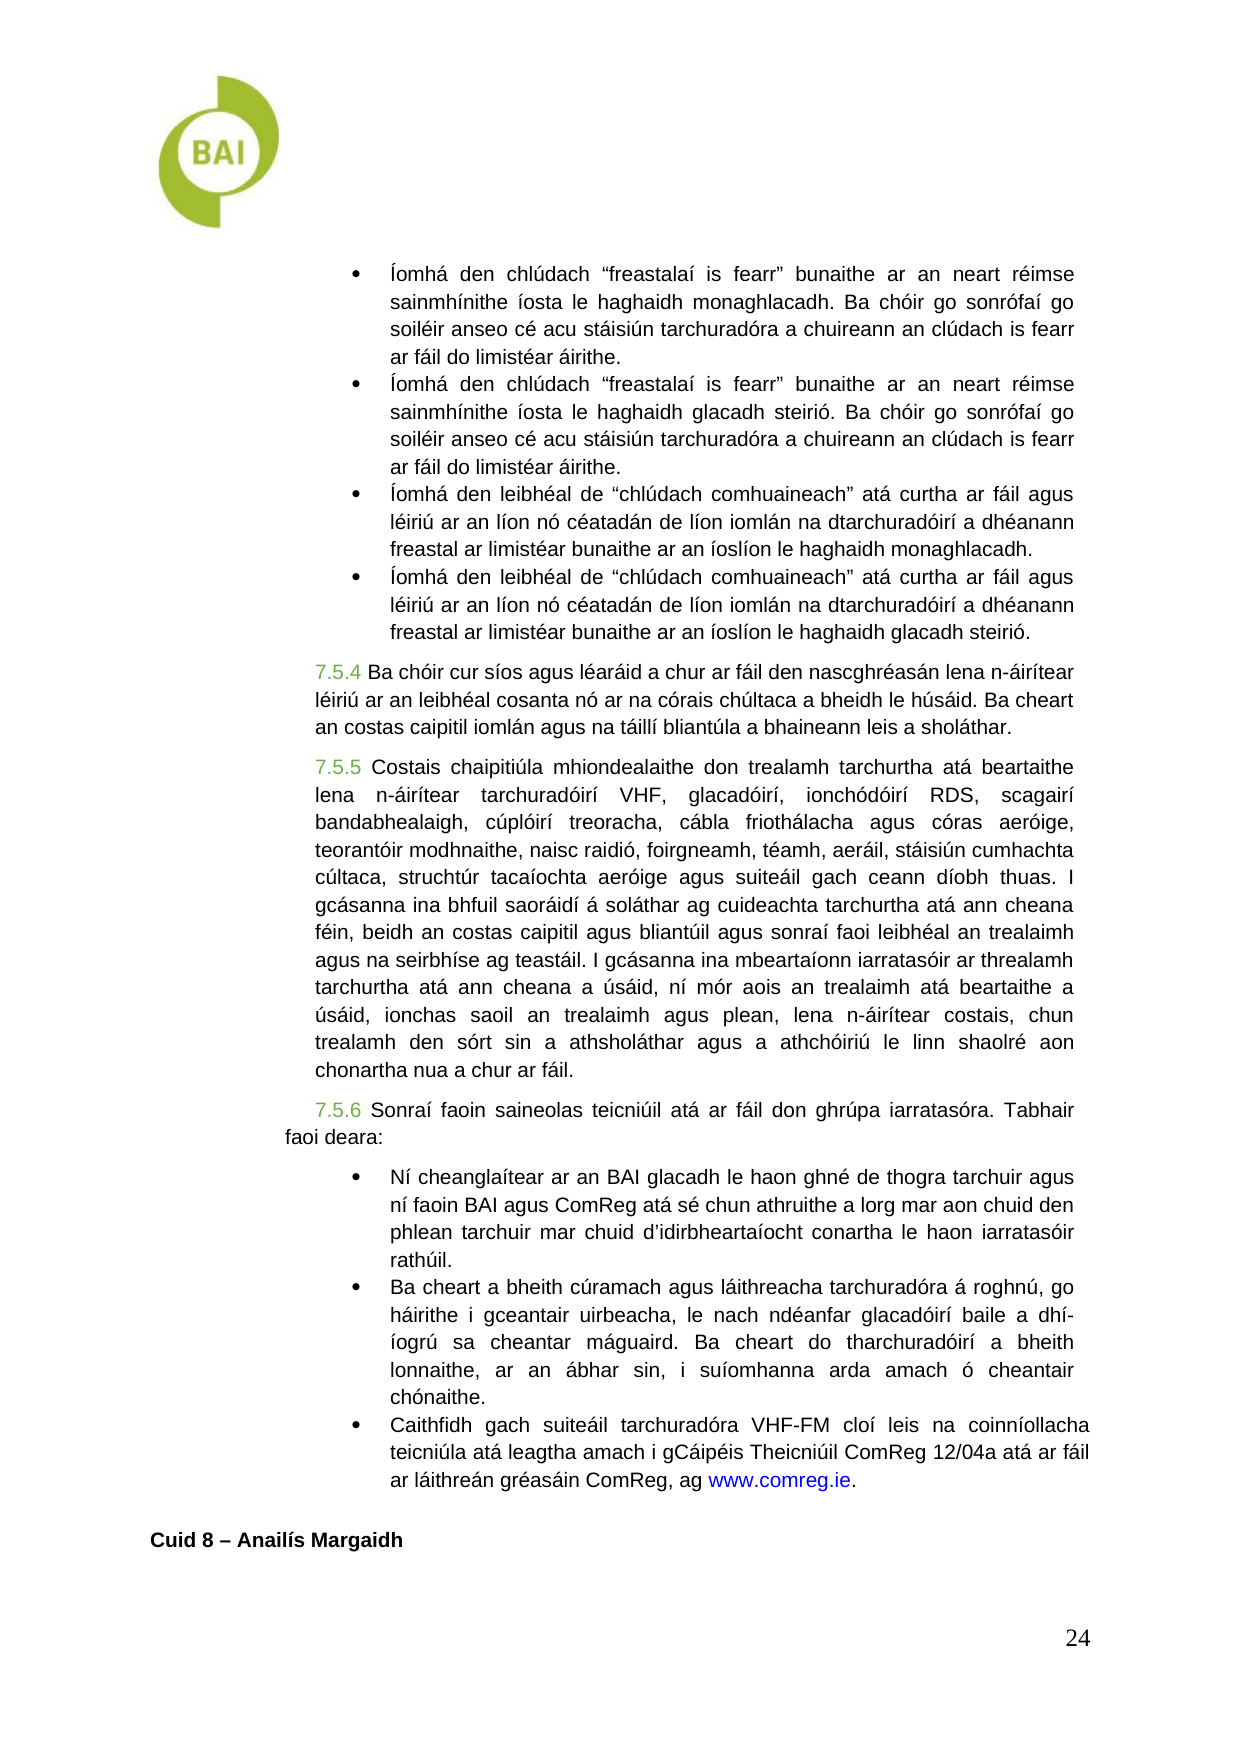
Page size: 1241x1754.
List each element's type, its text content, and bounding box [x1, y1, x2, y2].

list Íomhá den chlúdach “freastalaí is fearr” bunaithe ar an neart réimse sainmhínithe íosta le haghaidh glacadh steirió. Ba chóir go sonrófaí go soiléir anseo cé acu stáisiún tarchuradóra a chuireann an clúdach is fearr ar fáil do limistéar áirithe. [352, 372, 1075, 479]
text 7.5.6 Sonraí faoin saineolas teicniúil atá ar fáil don ghrúpa iarratasóra. Tabhair faoi deara: [285, 1097, 1075, 1149]
list Íomhá den chlúdach “freastalaí is fearr” bunaithe ar an neart réimse sainmhínithe íosta le haghaidh monaghlacadh. Ba chóir go sonrófaí go soiléir anseo cé acu stáisiún tarchuradóra a chuireann an clúdach is fearr ar fáil do limistéar áirithe. [352, 262, 1075, 368]
picture [150, 73, 281, 234]
subtitle Cuid 8 – Anailís Margaidh [150, 1527, 1090, 1551]
list Ba cheart a bheith cúramach agus láithreacha tarchuradóra á roghnú, go háirithe i gceantair uirbeacha, le nach ndéanfar glacadóirí baile a dhí-íogrú sa cheantar máguaird. Ba cheart do tharchuradóirí a bheith lonnaithe, ar an ábhar sin, i suíomhanna arda amach ó cheantair chónaithe. [352, 1275, 1075, 1409]
list Ní cheanglaítear ar an BAI glacadh le haon ghné de thogra tarchuir agus ní faoin BAI agus ComReg atá sé chun athruithe a lorg mar aon chuid den phlean tarchuir mar chuid d’idirbheartaíocht conartha le haon iarratasóir rathúil. [352, 1165, 1075, 1271]
list Íomhá den leibhéal de “chlúdach comhuaineach” atá curtha ar fáil agus léiriú ar an líon nó céatadán de líon iomlán na dtarchuradóirí a dhéanann freastal ar limistéar bunaithe ar an íoslíon le haghaidh monaghlacadh. [352, 482, 1075, 561]
text 7.5.4 Ba chóir cur síos agus léaráid a chur ar fáil den nascghréasán lena n-áirítear léiriú ar an leibhéal cosanta nó ar na córais chúltaca a bheidh le húsáid. Ba cheart an costas caipitil iomlán agus na táillí bliantúla a bhaineann leis a sholáthar. [315, 660, 1075, 739]
list Caithfidh gach suiteáil tarchuradóra VHF-FM cloí leis na coinníollacha teicniúla atá leagtha amach i gCáipéis Theicniúil ComReg 12/04a atá ar fáil ar láithreán gréasáin ComReg, ag www.comreg.ie. [352, 1413, 1090, 1492]
text 7.5.5 Costais chaipitiúla mhiondealaithe don trealamh tarchurtha atá beartaithe lena n-áirítear tarchuradóirí VHF, glacadóirí, ionchódóirí RDS, scagairí bandabhealaigh, cúplóirí treoracha, cábla friothálacha agus córas aeróige, teorantóir modhnaithe, naisc raidió, foirgneamh, téamh, aeráil, stáisiún cumhachta cúltaca, struchtúr tacaíochta aeróige agus suiteáil gach ceann díobh thuas. I gcásanna ina bhfuil saoráidí á soláthar ag cuideachta tarchurtha atá ann cheana féin, beidh an costas caipitil agus bliantúil agus sonraí faoi leibhéal an trealaimh agus na seirbhíse ag teastáil. I gcásanna ina mbeartaíonn iarratasóir ar threalamh tarchurtha atá ann cheana a úsáid, ní mór aois an trealaimh atá beartaithe a úsáid, ionchas saoil an trealaimh agus plean, lena n-áirítear costais, chun trealamh den sórt sin a athsholáthar agus a athchóiriú le linn shaolré aon chonartha nua a chur ar fáil. [315, 755, 1075, 1081]
list Íomhá den leibhéal de “chlúdach comhuaineach” atá curtha ar fáil agus léiriú ar an líon nó céatadán de líon iomlán na dtarchuradóirí a dhéanann freastal ar limistéar bunaithe ar an íoslíon le haghaidh glacadh steirió. [352, 565, 1075, 644]
